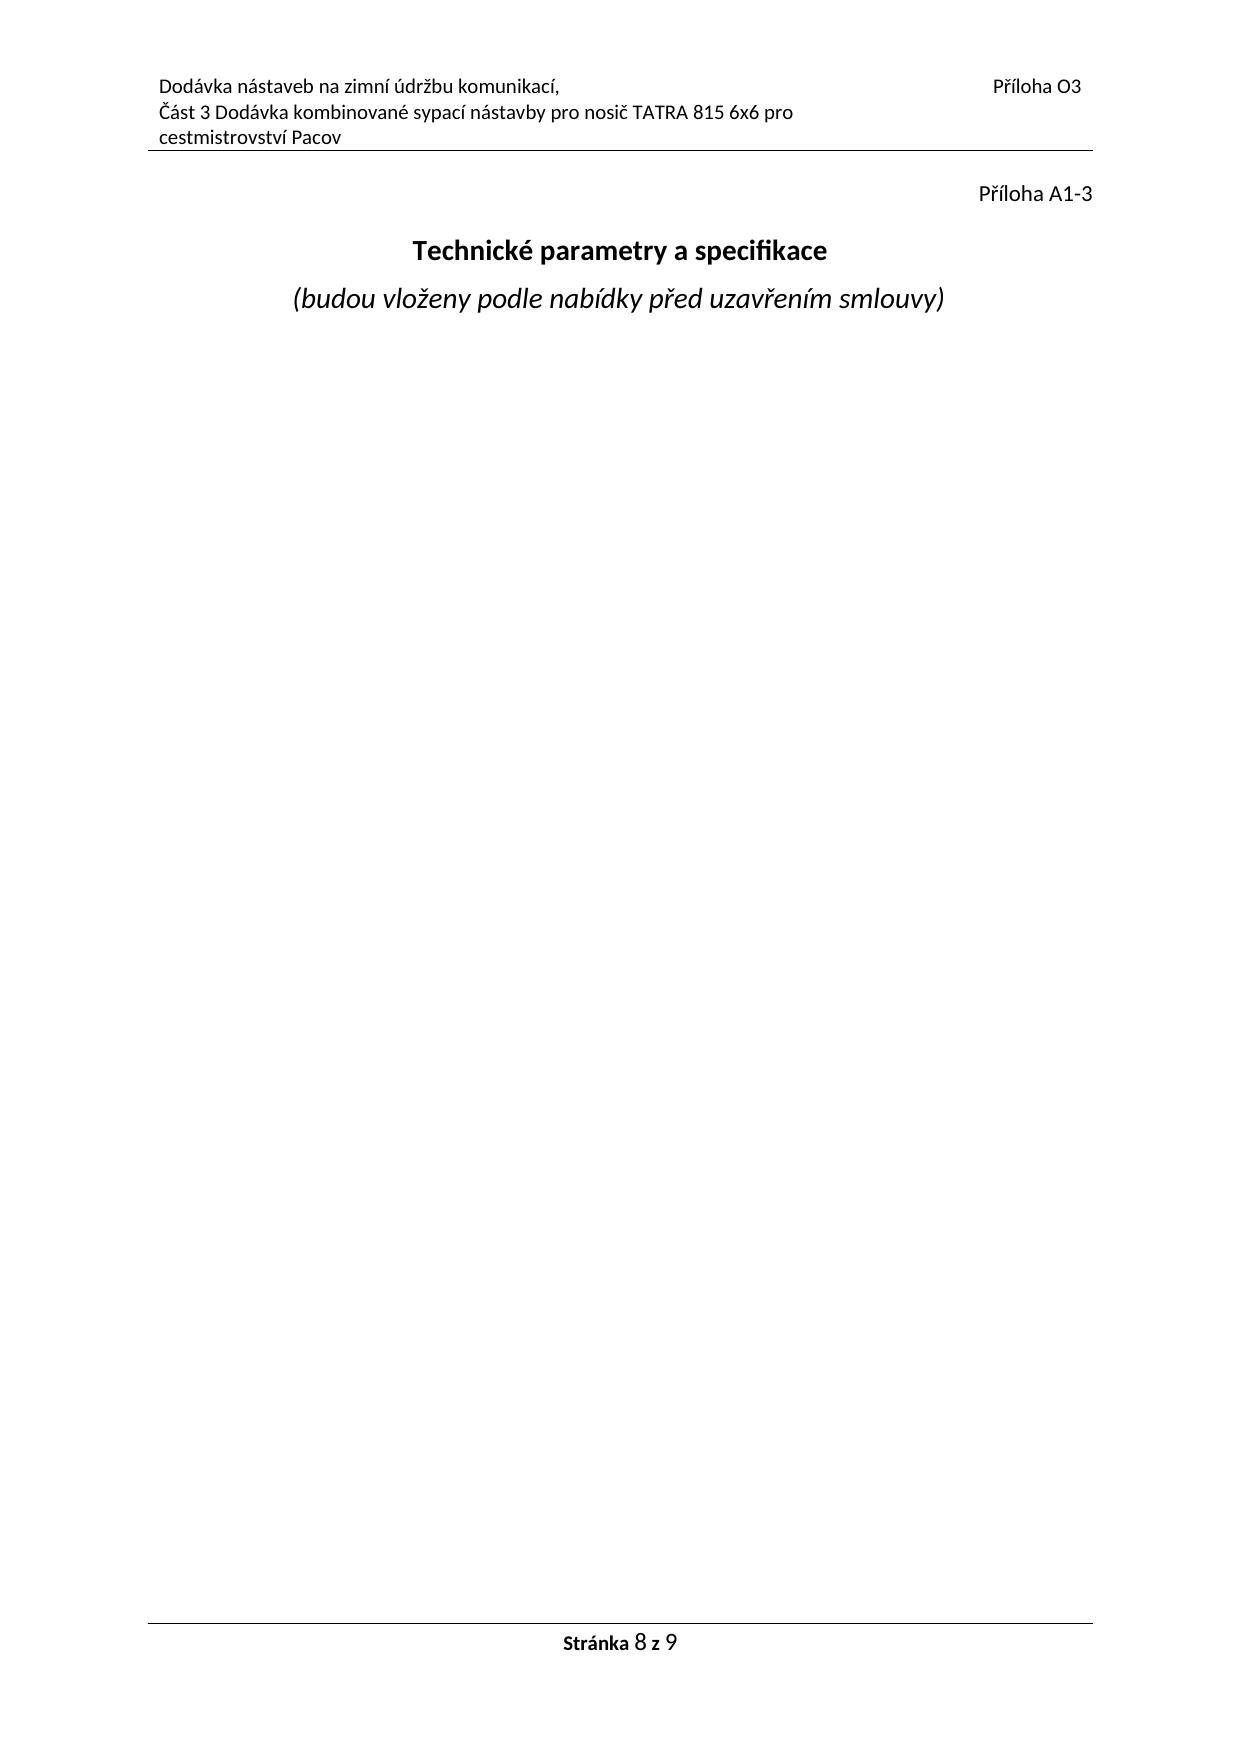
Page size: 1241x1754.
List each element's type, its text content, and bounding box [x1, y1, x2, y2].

text Příloha A1-3 [148, 179, 1093, 207]
text (budou vloženy podle nabídky před uzavřením smlouvy) [148, 280, 1093, 316]
text Technické parametry a specifikace [148, 232, 1093, 268]
